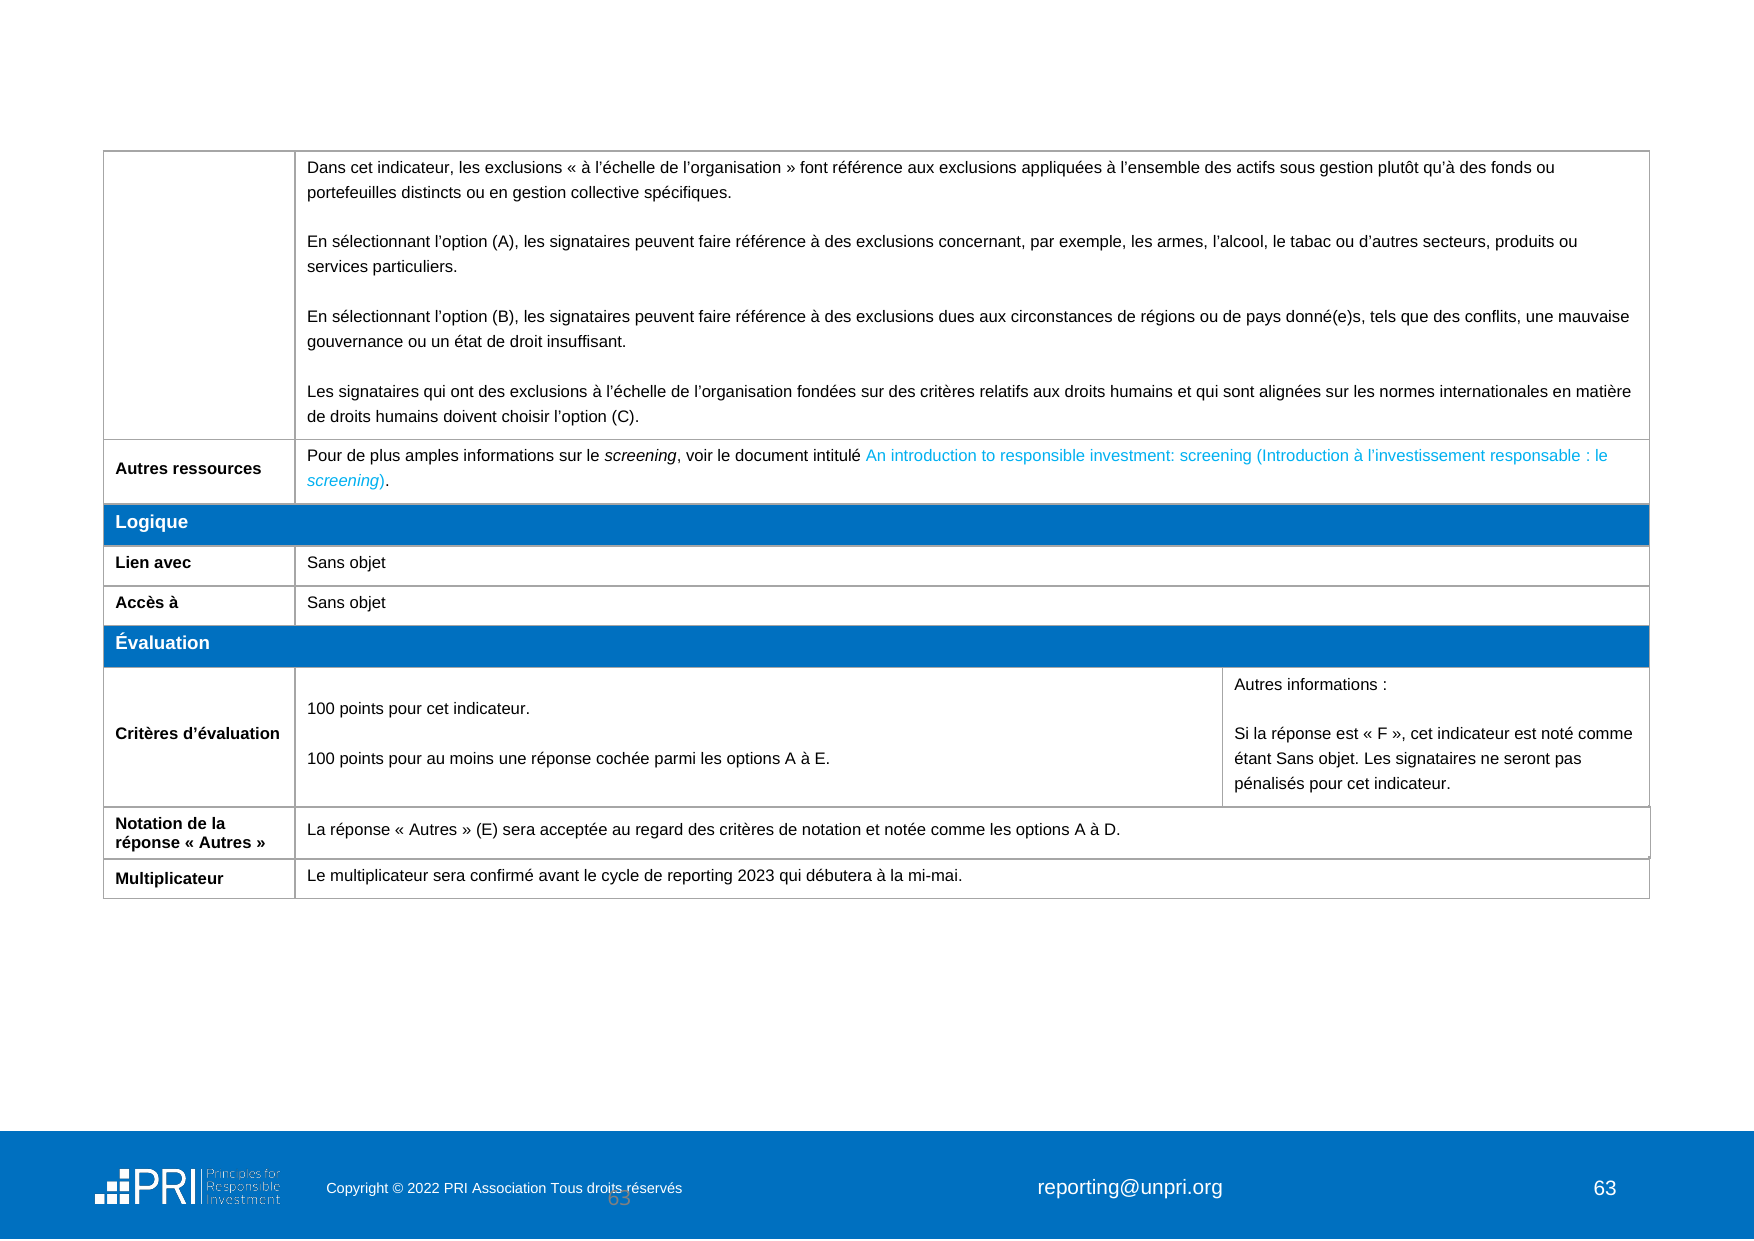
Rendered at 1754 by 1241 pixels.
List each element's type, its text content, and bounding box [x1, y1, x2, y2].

table_cell Évaluation [104, 626, 1649, 667]
table_cell Autres informations : Si la réponse est « F », cet indicateur est noté comme étant Sans objet. Les signataires ne seront pas pénalisés pour cet indicateur. [1223, 668, 1649, 806]
table_cell Logique [104, 505, 1649, 545]
table_cell Sans objet [296, 587, 1649, 625]
table_cell 100 points pour cet indicateur. 100 points pour au moins une réponse cochée parmi les options A à E. [296, 668, 1222, 806]
table_cell Critères d’évaluation [104, 668, 294, 806]
table_cell Pour de plus amples informations sur le screening, voir le document intitulé An introduction to responsible investment: screening (Introduction à l’investissement responsable : le screening). [296, 440, 1649, 503]
table_cell Notation de la réponse « Autres » [104, 808, 294, 858]
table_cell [104, 152, 294, 439]
table_cell La réponse « Autres » (E) sera acceptée au regard des critères de notation et notée comme les options A à D. [296, 808, 1650, 858]
table_cell Autres ressources [104, 440, 294, 503]
table_cell Sans objet [296, 547, 1649, 585]
table_cell Multiplicateur [104, 860, 294, 897]
table_cell Le multiplicateur sera confirmé avant le cycle de reporting 2023 qui débutera à la mi-mai. [296, 860, 1649, 897]
picture [92, 1166, 282, 1207]
table_cell Accès à [104, 587, 294, 625]
table_cell Lien avec [104, 547, 294, 585]
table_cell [296, 152, 1649, 439]
